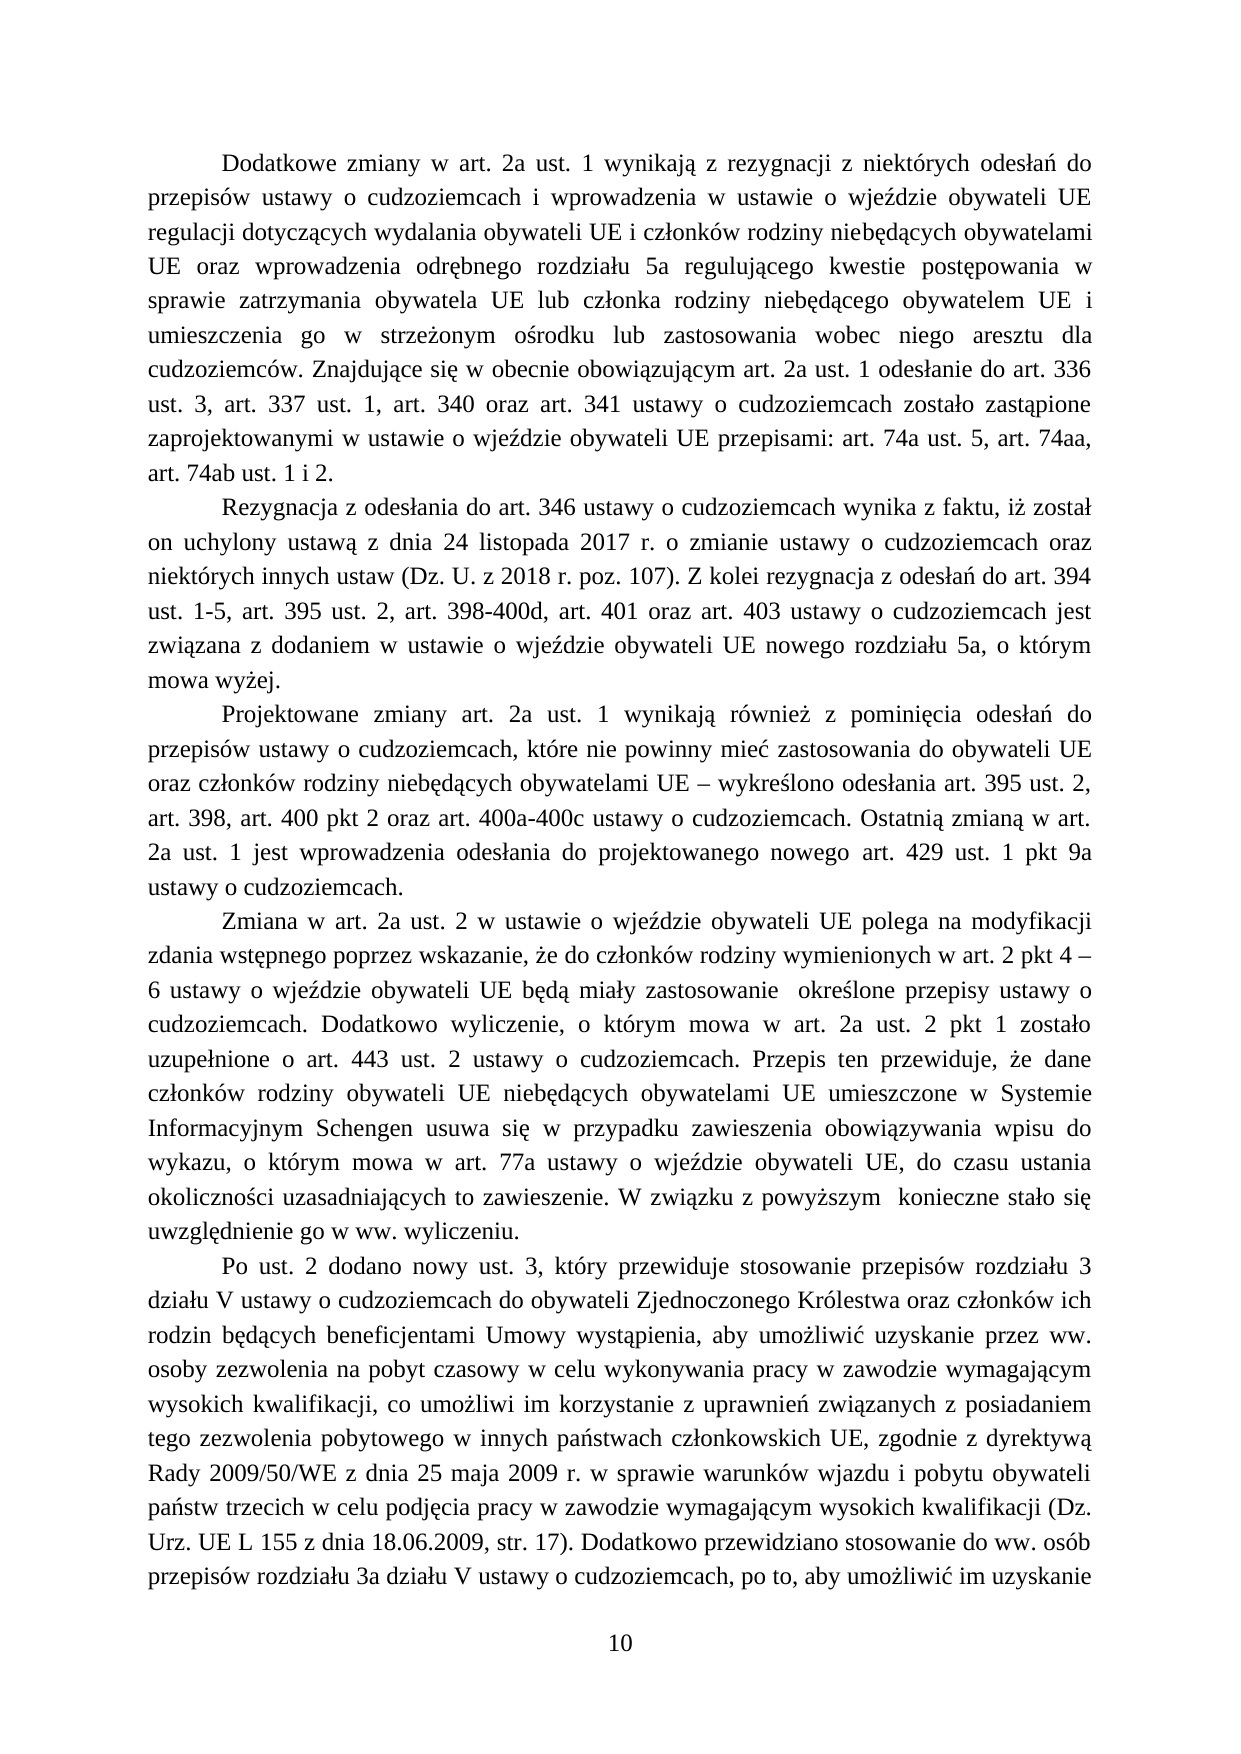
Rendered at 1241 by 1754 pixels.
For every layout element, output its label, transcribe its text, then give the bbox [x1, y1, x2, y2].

text Rezygnacja z odesłania do art. 346 ustawy o cudzoziemcach wynika z faktu, iż został on uchylony ustawą z dnia 24 listopada 2017 r. o zmianie ustawy o cudzoziemcach oraz niektórych innych ustaw (Dz. U. z 2018 r. poz. 107). Z kolei rezygnacja z odesłań do art. 394 ust. 1-5, art. 395 ust. 2, art. 398-400d, art. 401 oraz art. 403 ustawy o cudzoziemcach jest związana z dodaniem w ustawie o wjeździe obywateli UE nowego rozdziału 5a, o którym mowa wyżej. [148, 492, 1093, 693]
text Dodatkowe zmiany w art. 2a ust. 1 wynikają z rezygnacji z niektórych odesłań do przepisów ustawy o cudzoziemcach i wprowadzenia w ustawie o wjeździe obywateli UE regulacji dotyczących wydalania obywateli UE i członków rodziny niebędących obywatelami UE oraz wprowadzenia odrębnego rozdziału 5a regulującego kwestie postępowania w sprawie zatrzymania obywatela UE lub członka rodziny niebędącego obywatelem UE i umieszczenia go w strzeżonym ośrodku lub zastosowania wobec niego aresztu dla cudzoziemców. Znajdujące się w obecnie obowiązującym art. 2a ust. 1 odesłanie do art. 336 ust. 3, art. 337 ust. 1, art. 340 oraz art. 341 ustawy o cudzoziemcach zostało zastąpione zaprojektowanymi w ustawie o wjeździe obywateli UE przepisami: art. 74a ust. 5, art. 74aa, art. 74ab ust. 1 i 2. [148, 148, 1093, 487]
text Zmiana w art. 2a ust. 2 w ustawie o wjeździe obywateli UE polega na modyfikacji zdania wstępnego poprzez wskazanie, że do członków rodziny wymienionych w art. 2 pkt 4 – 6 ustawy o wjeździe obywateli UE będą miały zastosowanie określone przepisy ustawy o cudzoziemcach. Dodatkowo wyliczenie, o którym mowa w art. 2a ust. 2 pkt 1 zostało uzupełnione o art. 443 ust. 2 ustawy o cudzoziemcach. Przepis ten przewiduje, że dane członków rodziny obywateli UE niebędących obywatelami UE umieszczone w Systemie Informacyjnym Schengen usuwa się w przypadku zawieszenia obowiązywania wpisu do wykazu, o którym mowa w art. 77a ustawy o wjeździe obywateli UE, do czasu ustania okoliczności uzasadniających to zawieszenie. W związku z powyższym konieczne stało się uwzględnienie go w ww. wyliczeniu. [148, 906, 1093, 1245]
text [148, 1251, 1093, 1590]
text Projektowane zmiany art. 2a ust. 1 wynikają również z pominięcia odesłań do przepisów ustawy o cudzoziemcach, które nie powinny mieć zastosowania do obywateli UE oraz członków rodziny niebędących obywatelami UE – wykreślono odesłania art. 395 ust. 2, art. 398, art. 400 pkt 2 oraz art. 400a-400c ustawy o cudzoziemcach. Ostatnią zmianą w art. 2a ust. 1 jest wprowadzenia odesłania do projektowanego nowego art. 429 ust. 1 pkt 9a ustawy o cudzoziemcach. [148, 699, 1093, 900]
